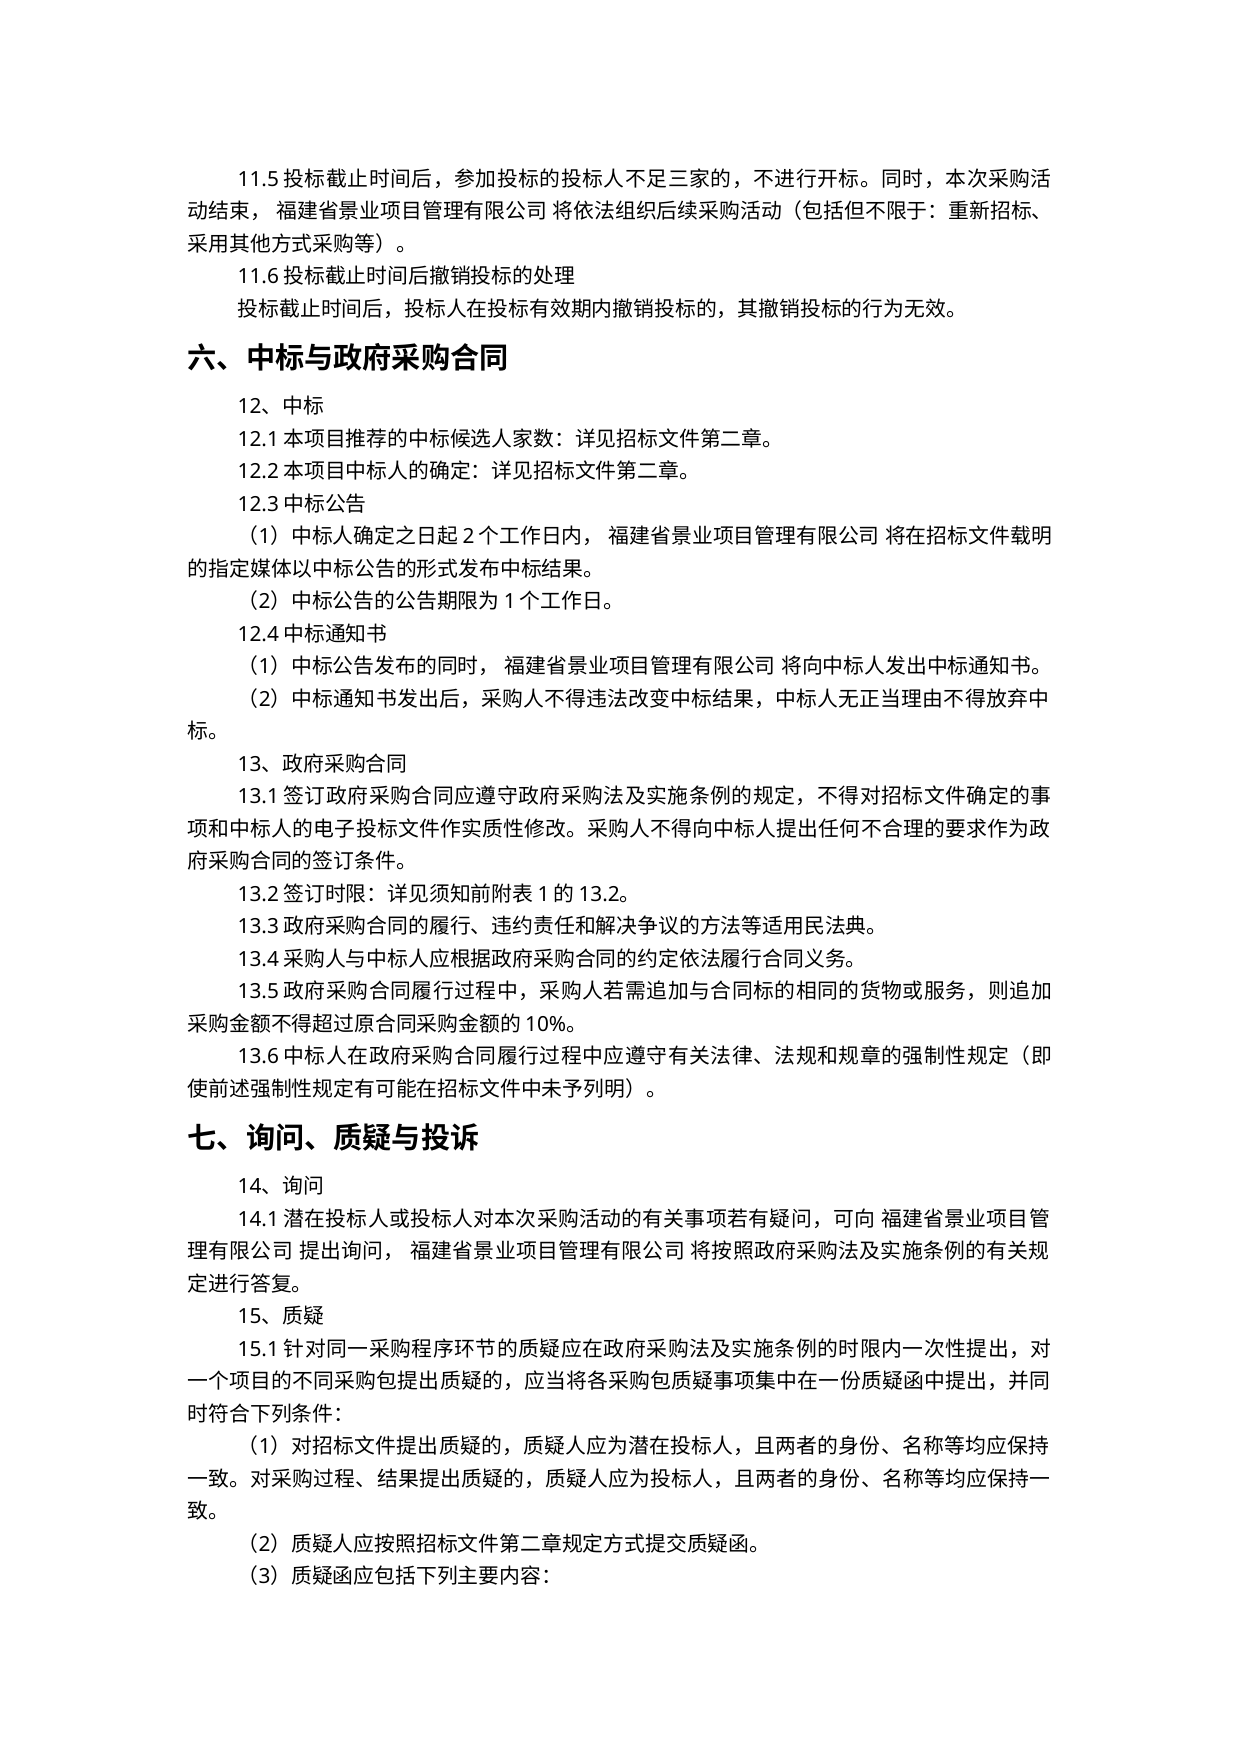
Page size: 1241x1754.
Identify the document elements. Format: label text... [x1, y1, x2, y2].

text （3）质疑函应包括下列主要内容： [187, 1559, 1053, 1592]
text 七、询问、质疑与投诉 [187, 1104, 1053, 1169]
text 13.1签订政府采购合同应遵守政府采购法及实施条例的规定，不得对招标文件确定的事项和中标人的电子投标文件作实质性修改。采购人不得向中标人提出任何不合理的要求作为政府采购合同的签订条件。 [187, 779, 1053, 877]
text （1）对招标文件提出质疑的，质疑人应为潜在投标人，且两者的身份、名称等均应保持一致。对采购过程、结果提出质疑的，质疑人应为投标人，且两者的身份、名称等均应保持一致。 [187, 1429, 1053, 1527]
text 13.4采购人与中标人应根据政府采购合同的约定依法履行合同义务。 [187, 942, 1053, 974]
text （2）质疑人应按照招标文件第二章规定方式提交质疑函。 [187, 1527, 1053, 1559]
text 15.1针对同一采购程序环节的质疑应在政府采购法及实施条例的时限内一次性提出，对一个项目的不同采购包提出质疑的，应当将各采购包质疑事项集中在一份质疑函中提出，并同时符合下列条件： [187, 1332, 1053, 1429]
text 13、政府采购合同 [187, 747, 1053, 779]
text 14.1潜在投标人或投标人对本次采购活动的有关事项若有疑问，可向 福建省景业项目管理有限公司 提出询问， 福建省景业项目管理有限公司 将按照政府采购法及实施条例的有关规定进行答复。 [187, 1202, 1053, 1299]
text 14、询问 [187, 1169, 1053, 1202]
text （1）中标人确定之日起2个工作日内， 福建省景业项目管理有限公司 将在招标文件载明的指定媒体以中标公告的形式发布中标结果。 [187, 519, 1053, 584]
text 12.3中标公告 [187, 487, 1053, 519]
text 11.5投标截止时间后，参加投标的投标人不足三家的，不进行开标。同时，本次采购活动结束， 福建省景业项目管理有限公司 将依法组织后续采购活动（包括但不限于：重新招标、采用其他方式采购等）。 [187, 162, 1053, 259]
text 12.4中标通知书 [187, 617, 1053, 649]
text 15、质疑 [187, 1299, 1053, 1332]
text 11.6投标截止时间后撤销投标的处理 [187, 259, 1053, 292]
text 13.5政府采购合同履行过程中，采购人若需追加与合同标的相同的货物或服务，则追加采购金额不得超过原合同采购金额的10%。 [187, 974, 1053, 1039]
text 13.2签订时限：详见须知前附表1的13.2。 [187, 877, 1053, 909]
text 13.3政府采购合同的履行、违约责任和解决争议的方法等适用民法典。 [187, 909, 1053, 942]
text 投标截止时间后，投标人在投标有效期内撤销投标的，其撤销投标的行为无效。 [187, 292, 1053, 324]
text 六、中标与政府采购合同 [187, 324, 1053, 389]
text 12.1本项目推荐的中标候选人家数：详见招标文件第二章。 [187, 422, 1053, 454]
text 12、中标 [187, 389, 1053, 422]
text （2）中标公告的公告期限为1个工作日。 [187, 584, 1053, 617]
text 12.2本项目中标人的确定：详见招标文件第二章。 [187, 454, 1053, 487]
text （2）中标通知书发出后，采购人不得违法改变中标结果，中标人无正当理由不得放弃中标。 [187, 682, 1053, 747]
text 13.6中标人在政府采购合同履行过程中应遵守有关法律、法规和规章的强制性规定（即使前述强制性规定有可能在招标文件中未予列明）。 [187, 1039, 1053, 1104]
text （1）中标公告发布的同时， 福建省景业项目管理有限公司 将向中标人发出中标通知书。 [187, 649, 1053, 682]
